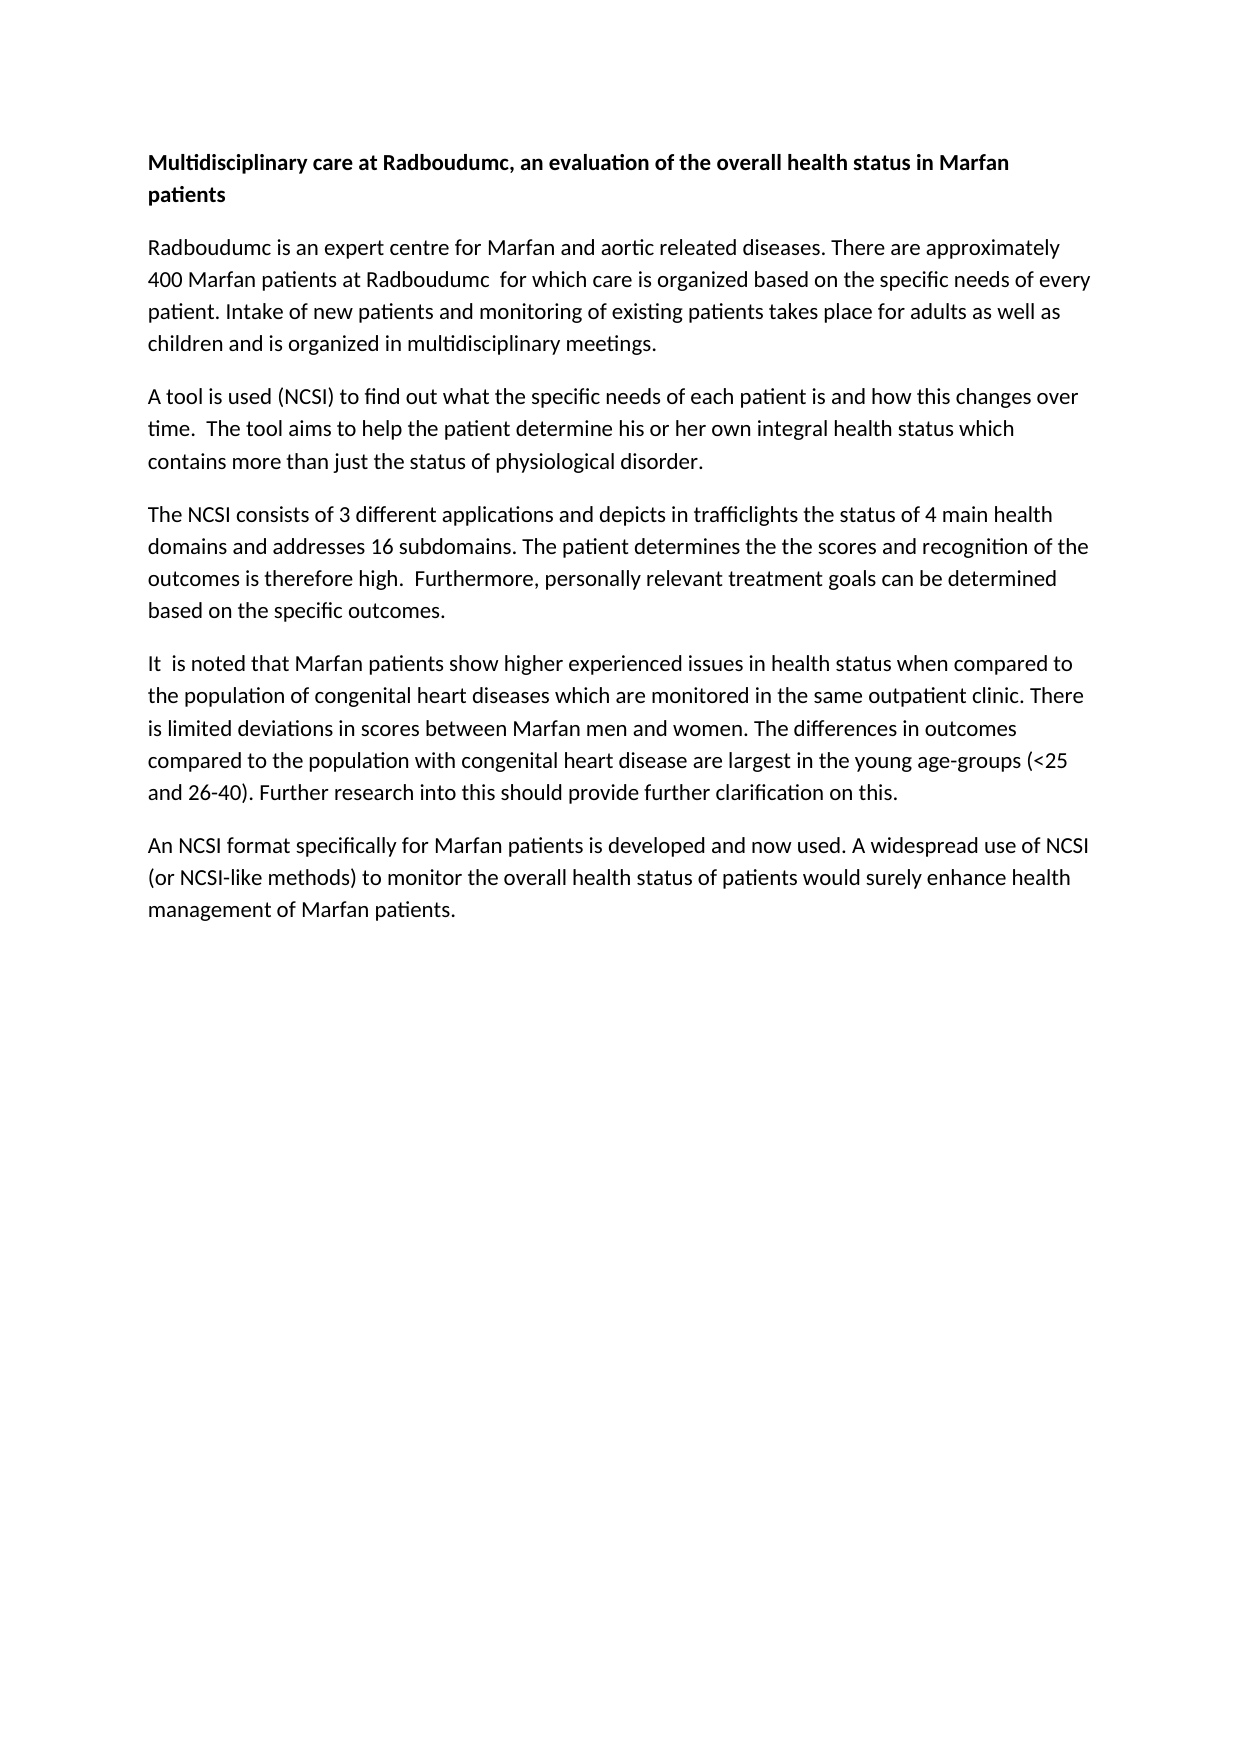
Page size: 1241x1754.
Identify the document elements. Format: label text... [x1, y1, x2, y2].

text The NCSI consists of 3 different applications and depicts in trafficlights the status of 4 main health domains and addresses 16 subdomains. The patient determines the the scores and recognition of the outcomes is therefore high. Furthermore, personally relevant treatment goals can be determined based on the specific outcomes. [148, 500, 1093, 624]
text Multidisciplinary care at Radboudumc, an evaluation of the overall health status in Marfan patients [148, 148, 1093, 208]
text Radboudumc is an expert centre for Marfan and aortic releated diseases. There are approximately 400 Marfan patients at Radboudumc for which care is organized based on the specific needs of every patient. Intake of new patients and monitoring of existing patients takes place for adults as well as children and is organized in multidisciplinary meetings. [148, 233, 1093, 357]
text A tool is used (NCSI) to find out what the specific needs of each patient is and how this changes over time. The tool aims to help the patient determine his or her own integral health status which contains more than just the status of physiological disorder. [148, 382, 1093, 475]
text It is noted that Marfan patients show higher experienced issues in health status when compared to the population of congenital heart diseases which are monitored in the same outpatient clinic. There is limited deviations in scores between Marfan men and women. The differences in outcomes compared to the population with congenital heart disease are largest in the young age-groups (<25 and 26-40). Further research into this should provide further clarification on this. [148, 649, 1093, 806]
text An NCSI format specifically for Marfan patients is developed and now used. A widespread use of NCSI (or NCSI-like methods) to monitor the overall health status of patients would surely enhance health management of Marfan patients. [148, 831, 1093, 923]
